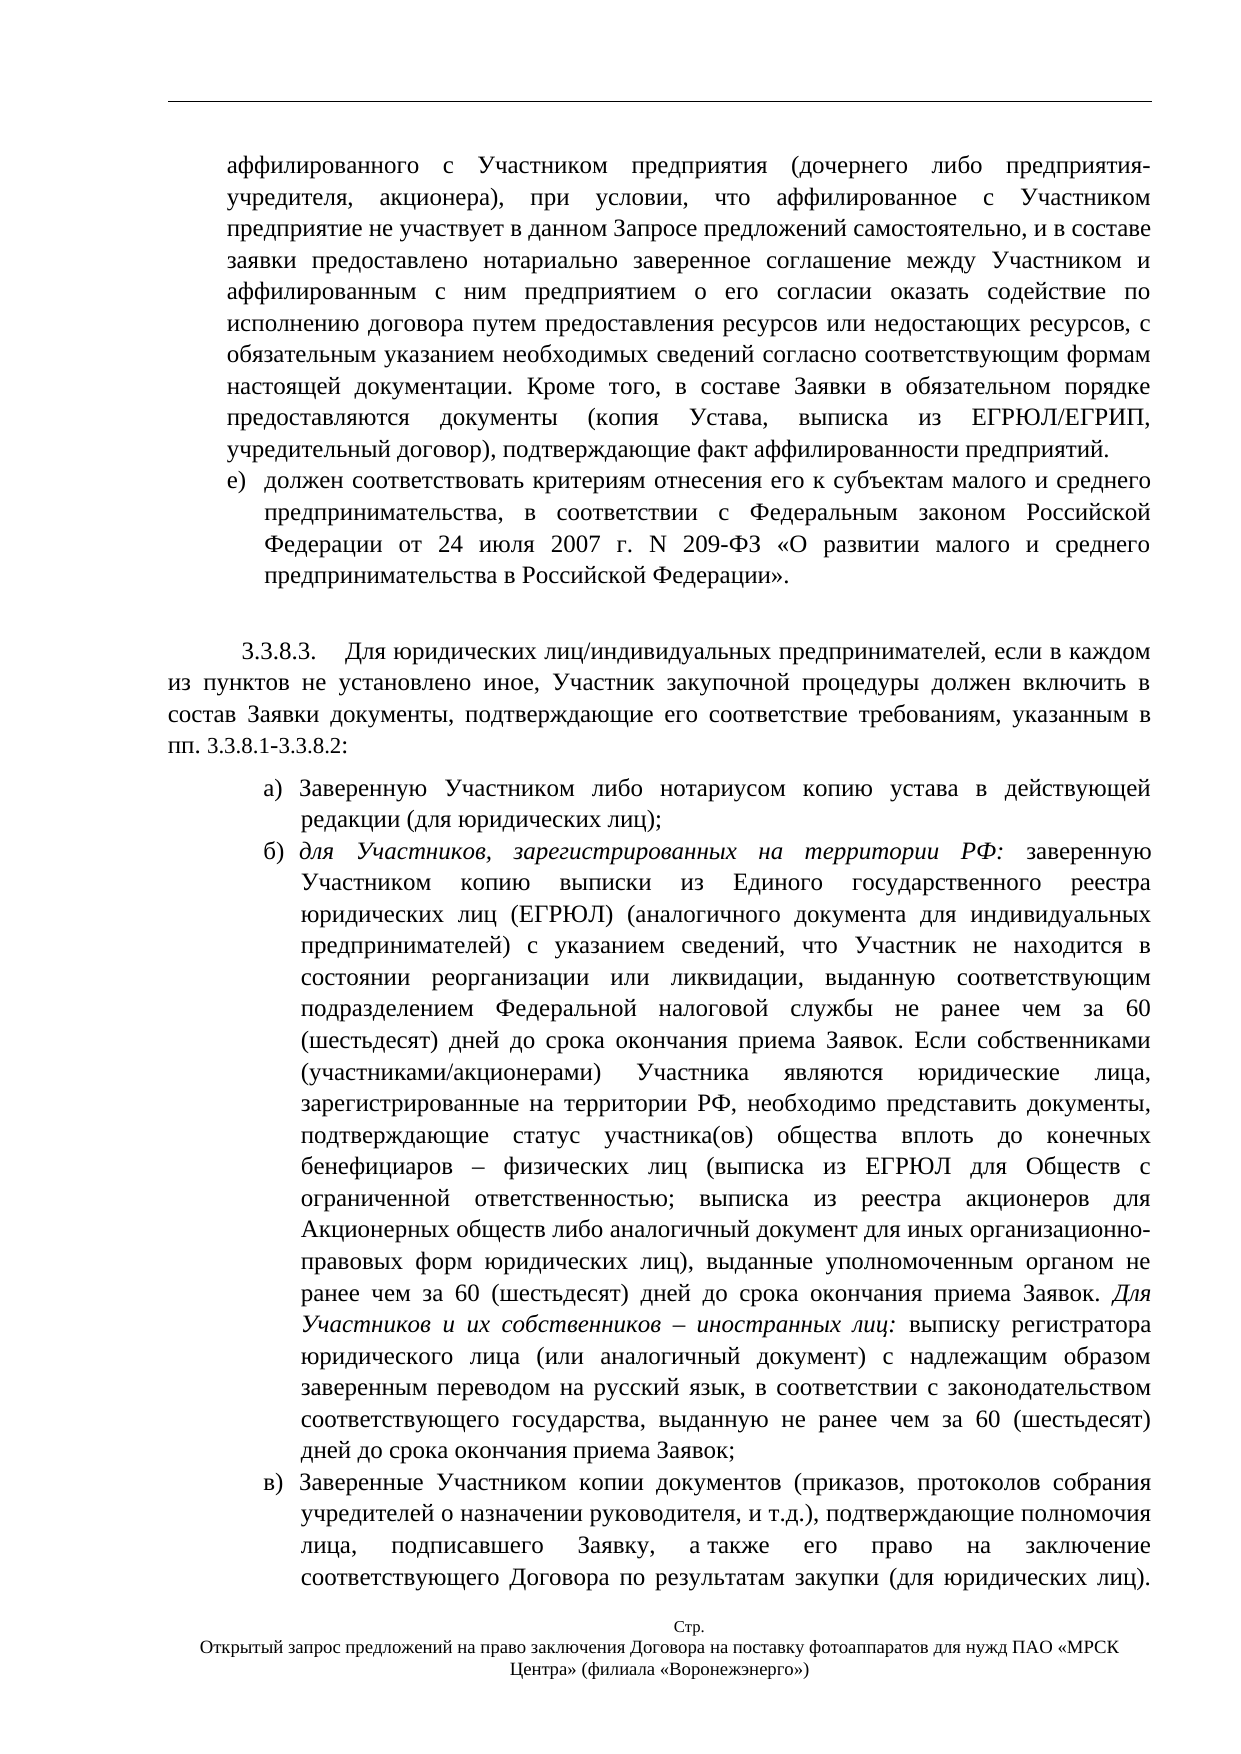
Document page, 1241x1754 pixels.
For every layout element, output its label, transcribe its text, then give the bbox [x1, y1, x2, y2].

list должен соответствовать критериям отнесения его к субъектам малого и среднего предпринимательства, в соответствии с Федеральным законом Российской Федерации от 24 июля 2007 г. N 209-ФЗ «О развитии малого и среднего предпринимательства в Российской Федерации». [227, 466, 1152, 589]
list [263, 1467, 1152, 1590]
list Заверенную Участником либо нотариусом копию устава в действующей редакции (для юридических лиц); [263, 773, 1152, 833]
list Для юридических лиц/индивидуальных предпринимателей, если в каждом из пунктов не установлено иное, Участник закупочной процедуры должен включить в состав Заявки документы, подтверждающие его соответствие требованиям, указанным в пп. 3.3.8.1-3.3.8.2: [168, 636, 1152, 759]
list для Участников, зарегистрированных на территории РФ: заверенную Участником копию выписки из Единого государственного реестра юридических лиц (ЕГРЮЛ) (аналогичного документа для индивидуальных предпринимателей) с указанием сведений, что Участник не находится в состоянии реорганизации или ликвидации, выданную соответствующим подразделением Федеральной налоговой службы не ранее чем за 60 (шестьдесят) дней до срока окончания приема Заявок. Если собственниками (участниками/акционерами) Участника являются юридические лица, зарегистрированные на территории РФ, необходимо представить документы, подтверждающие статус участника(ов) общества вплоть до конечных бенефициаров – физических лиц (выписка из ЕГРЮЛ для Обществ с ограниченной ответственностью; выписка из реестра акционеров для Акционерных обществ либо аналогичный документ для иных организационно-правовых форм юридических лиц), выданные уполномоченным органом не ранее чем за 60 (шестьдесят) дней до срока окончания приема Заявок. Для Участников и их собственников – иностранных лиц: выписку регистратора юридического лица (или аналогичный документ) с надлежащим образом заверенным переводом на русский язык, в соответствии с законодательством соответствующего государства, выданную не ранее чем за 60 (шестьдесят) дней до срока окончания приема Заявок; [263, 836, 1152, 1464]
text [227, 150, 1152, 463]
